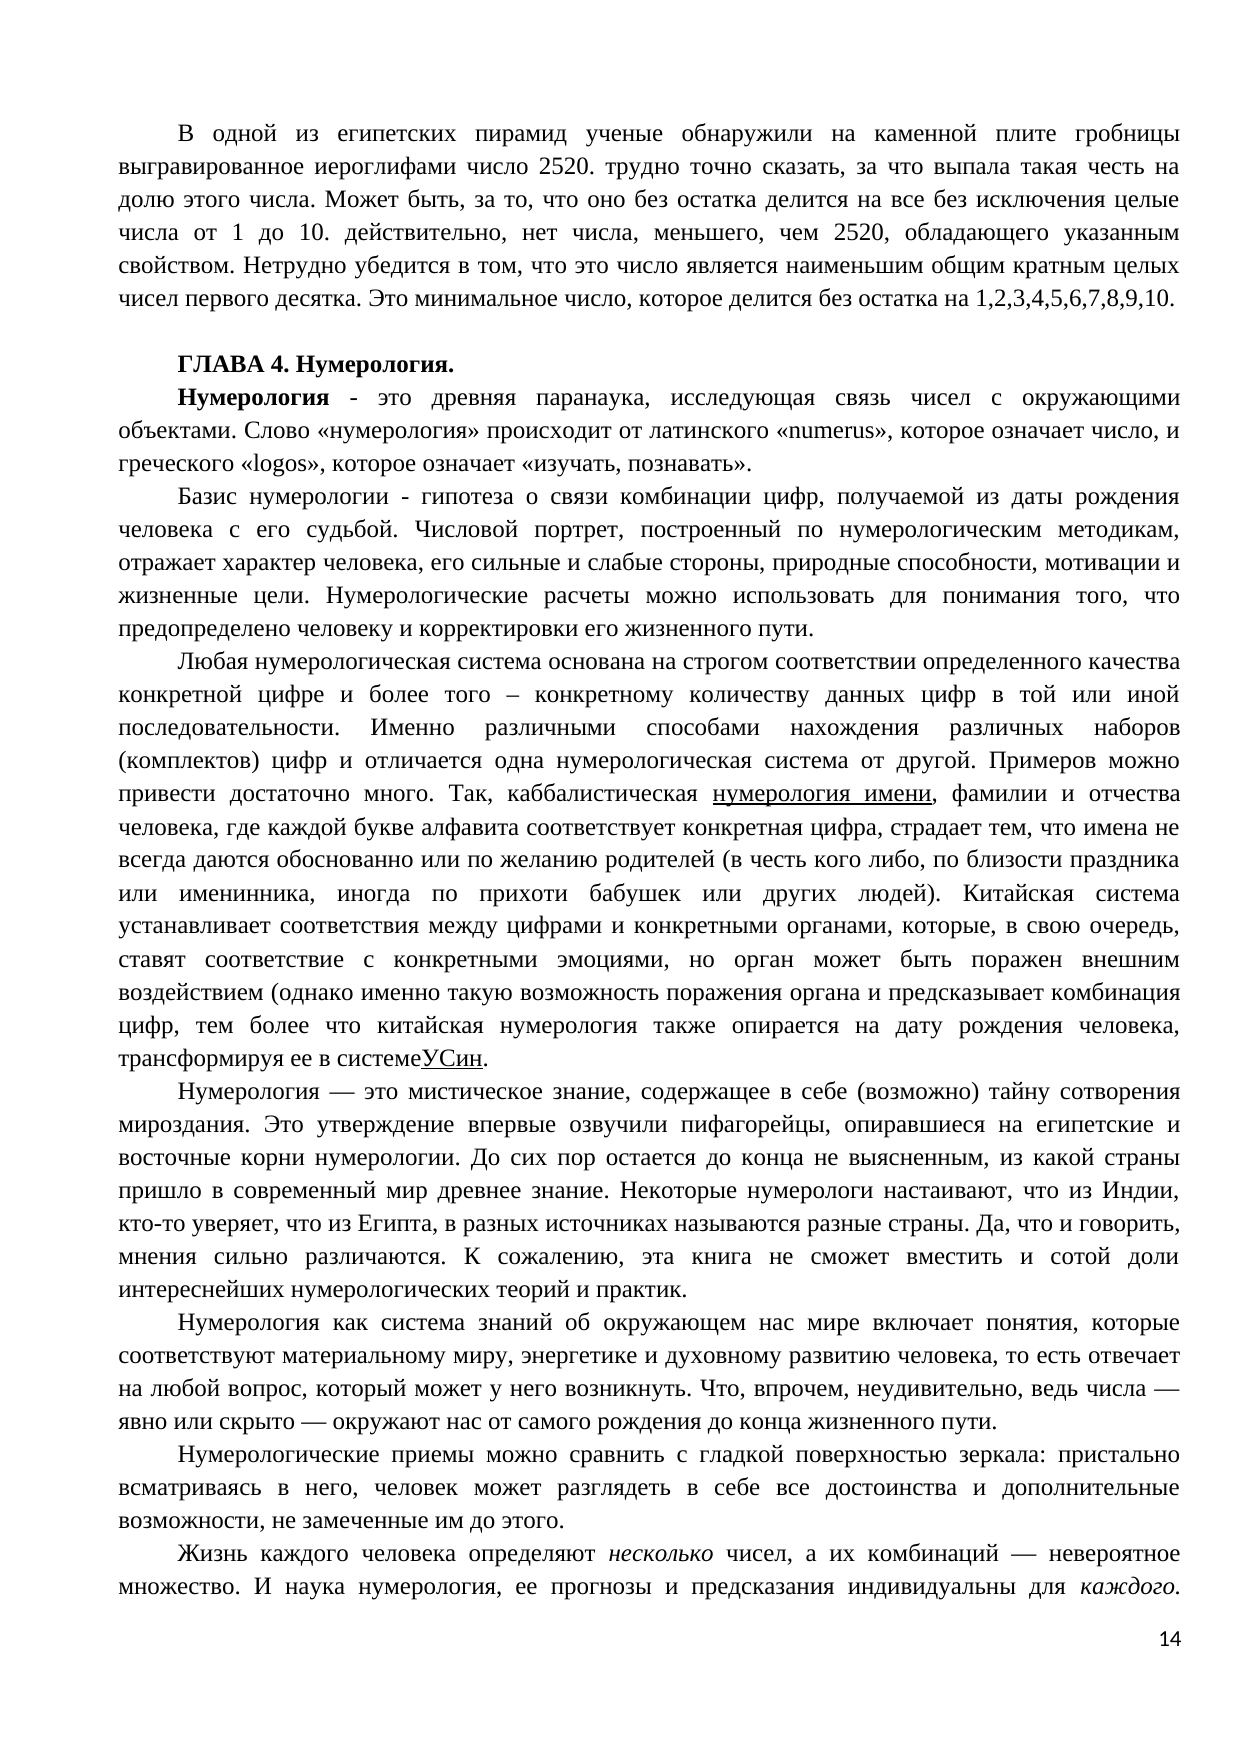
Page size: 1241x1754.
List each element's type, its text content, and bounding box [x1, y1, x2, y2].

text Любая нумерологическая система основана на строгом соответствии определенного качества конкретной цифре и более того – конкретному количеству данных цифр в той или иной последовательности. Именно различными способами нахождения различных наборов (комплектов) цифр и отличается одна нумерологическая система от другой. Примеров можно привести достаточно много. Так, каббалистическая нумерология имени, фамилии и отчества человека, где каждой букве алфавита соответствует конкретная цифра, страдает тем, что имена не всегда даются обоснованно или по желанию родителей (в честь кого либо, по близости праздника или именинника, иногда по прихоти бабушек или других людей). Китайская система устанавливает соответствия между цифрами и конкретными органами, которые, в свою очередь, ставят соответствие с конкретными эмоциями, но орган может быть поражен внешним воздействием (однако именно такую возможность поражения органа и предсказывает комбинация цифр, тем более что китайская нумерология также опирается на дату рождения человека, трансформируя ее в системеУСин. [118, 646, 1181, 1071]
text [118, 1538, 1181, 1600]
text Базис нумерологии - гипотеза о связи комбинации цифр, получаемой из даты рождения человека с его судьбой. Числовой портрет, построенный по нумерологическим методикам, отражает характер человека, его сильные и слабые стороны, природные способности, мотивации и жизненные цели. Нумерологические расчеты можно использовать для понимания того, что предопределено человеку и корректировки его жизненного пути. [118, 481, 1181, 642]
text Нумерология — это мистическое знание, содержащее в себе (возможно) тайну сотворения мироздания. Это утверждение впервые озвучили пифагорейцы, опиравшиеся на египетские и восточные корни нумерологии. До сих пор остается до конца не выясненным, из какой страны пришло в современный мир древнее знание. Некоторые нумерологи настаивают, что из Индии, кто-то уверяет, что из Египта, в разных источниках называются разные страны. Да, что и говорить, мнения сильно различаются. К сожалению, эта книга не сможет вместить и сотой доли интереснейших нумерологических теорий и практик. [118, 1076, 1181, 1303]
subtitle ГЛАВА 4. Нумерология. [118, 349, 1181, 378]
text Нумерология - это древняя паранаука, исследующая связь чисел с окружающими объектами. Слово «нумерология» происходит от латинского «numerus», которое означает число, и греческого «logos», которое означает «изучать, познавать». [118, 382, 1181, 477]
text Нумерологические приемы можно сравнить с гладкой поверхностью зеркала: пристально всматриваясь в него, человек может разглядеть в себе все достоинства и дополнительные возможности, не замеченные им до этого. [118, 1439, 1181, 1534]
text Нумерология как система знаний об окружающем нас мире включает понятия, которые соответствуют материальному миру, энергетике и духовному развитию человека, то есть отвечает на любой вопрос, который может у него возникнуть. Что, впрочем, неудивительно, ведь числа — явно или скрыто — окружают нас от самого рождения до конца жизненного пути. [118, 1307, 1181, 1435]
text В одной из египетских пирамид ученые обнаружили на каменной плите гробницы выгравированное иероглифами число 2520. трудно точно сказать, за что выпала такая честь на долю этого числа. Может быть, за то, что оно без остатка делится на все без исключения целые числа от 1 до 10. действительно, нет числа, меньшего, чем 2520, обладающего указанным свойством. Нетрудно убедится в том, что это число является наименьшим общим кратным целых чисел первого десятка. Это минимальное число, которое делится без остатка на 1,2,3,4,5,6,7,8,9,10. [118, 118, 1181, 312]
